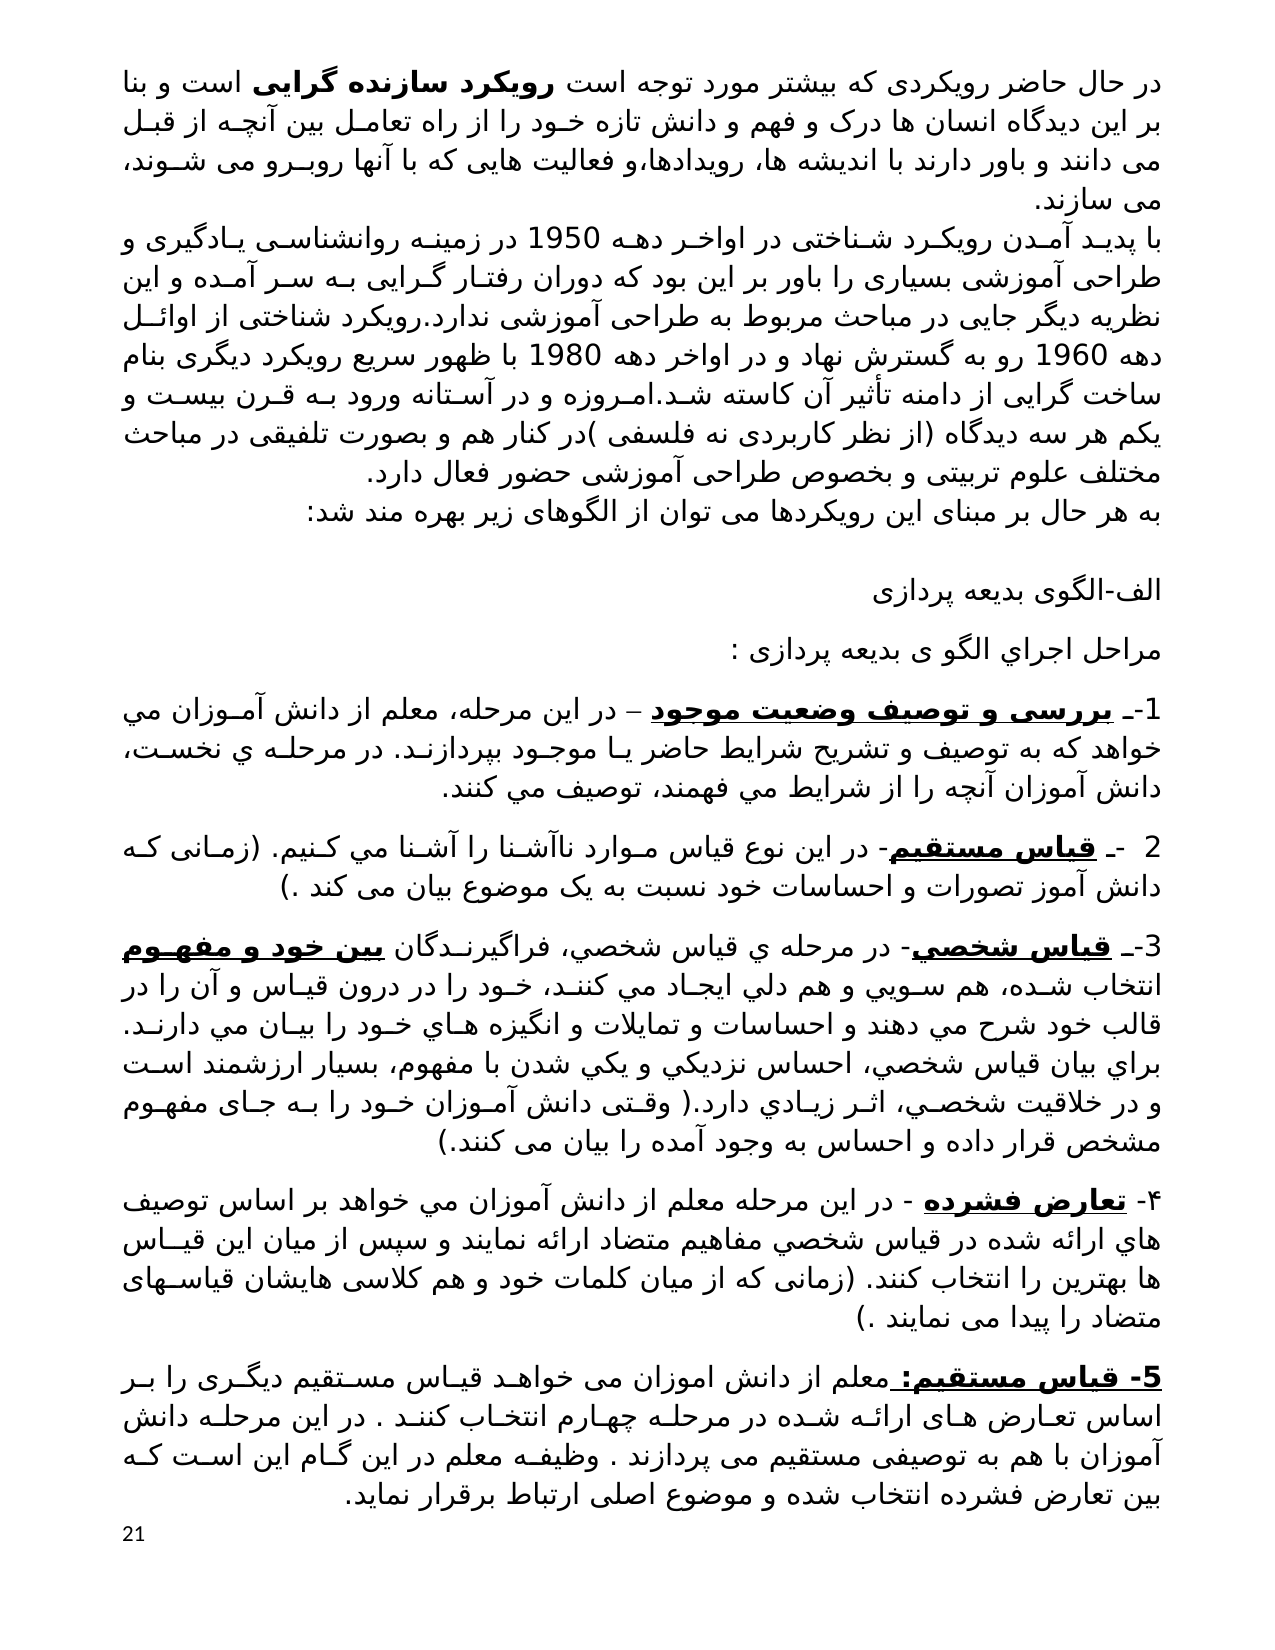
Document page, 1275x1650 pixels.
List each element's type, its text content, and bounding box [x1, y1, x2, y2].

text ۴- تعارض فشرده - در اين مرحله معلم از دانش آموزان مي خواهد بر اساس توصيف هاي ارائه شده در قياس شخصي مفاهيم متضاد ارائه نمايند و سپس از ميان اين قياس ها بهترين را انتخاب كنند. (زمانی که از میان کلمات خود و هم کلاسی هایشان قیاسهای متضاد را پیدا می نمایند .) [122, 1184, 1162, 1334]
text در حال حاضر رویکردی که بیشتر مورد توجه است رویکرد سازنده گرایی است و بنا بر این دیدگاه انسان ها درک و فهم و دانش تازه خود را از راه تعامل بین آنچه از قبل می دانند و باور دارند با اندیشه ها، رویدادها،و فعالیت هایی که با آنها روبرو می شوند، می سازند. [122, 66, 1162, 216]
text به هر حال بر مبنای این رویکردها می توان از الگوهای زیر بهره مند شد: [122, 494, 1162, 528]
text 2 - قياس مستقيم- در اين نوع قياس موارد ناآشنا را آشنا مي كنيم. (زمانی که دانش آموز تصورات و احساسات خود نسبت به یک موضوع بیان می کند .) [122, 830, 1162, 903]
text با پدید آمدن رویکرد شناختی در اواخر دهه 1950 در زمینه روانشناسی یادگیری و طراحی آموزشی بسیاری را باور بر این بود که دوران رفتار گرایی به سر آمده و این نظریه دیگر جایی در مباحث مربوط به طراحی آموزشی ندارد.رویکرد شناختی از اوائل دهه 1960 رو به گسترش نهاد و در اواخر دهه 1980 با ظهور سریع رویکرد دیگری بنام ساخت گرایی از دامنه تأثیر آن کاسته شد.امروزه و در آستانه ورود به قرن بیست و یکم هر سه دیدگاه (از نظر کاربردی نه فلسفی )در کنار هم و بصورت تلفیقی در مباحث مختلف علوم تربیتی و بخصوص طراحی آموزشی حضور فعال دارد. [122, 221, 1162, 489]
text مراحل اجراي الگو ی بدیعه پردازی : [122, 633, 1162, 667]
text الف-الگوی بدیعه پردازی [122, 573, 1162, 607]
text 1- بررسی و توصيف وضعیت موجود – در اين مرحله، معلم از دانش آموزان مي خواهد كه به توصيف و تشريح شرايط حاضر يا موجود بپردازند. در مرحله ي نخست، دانش آموزان آنچه را از شرايط مي فهمند، توصيف مي كنند. [122, 692, 1162, 804]
text 5- قیاس مستقیم: معلم از دانش اموزان می خواهد قیاس مستقیم دیگری را بر اساس تعارض های ارائه شده در مرحله چهارم انتخاب کنند . در این مرحله دانش آموزان با هم به توصیفی مستقیم می پردازند . وظیفه معلم در این گام این است که بین تعارض فشرده انتخاب شده و موضوع اصلی ارتباط برقرار نماید. [122, 1360, 1162, 1511]
text 3- قياس شخصي- در مرحله ي قياس شخصي، فراگيرندگان بين خود و مفهوم انتخاب شده، هم سويي و هم دلي ايجاد مي كنند، خود را در درون قياس و آن را در قالب خود شرح مي دهند و احساسات و تمايلات و انگيزه هاي خود را بيان مي دارند. براي بيان قياس شخصي، احساس نزديكي و يكي شدن با مفهوم، بسيار ارزشمند است و در خلاقيت شخصي، اثر زيادي دارد.( وقتی دانش آموزان خود را به جای مفهوم مشخص قرار داده و احساس به وجود آمده را بیان می کنند.) [122, 929, 1162, 1158]
